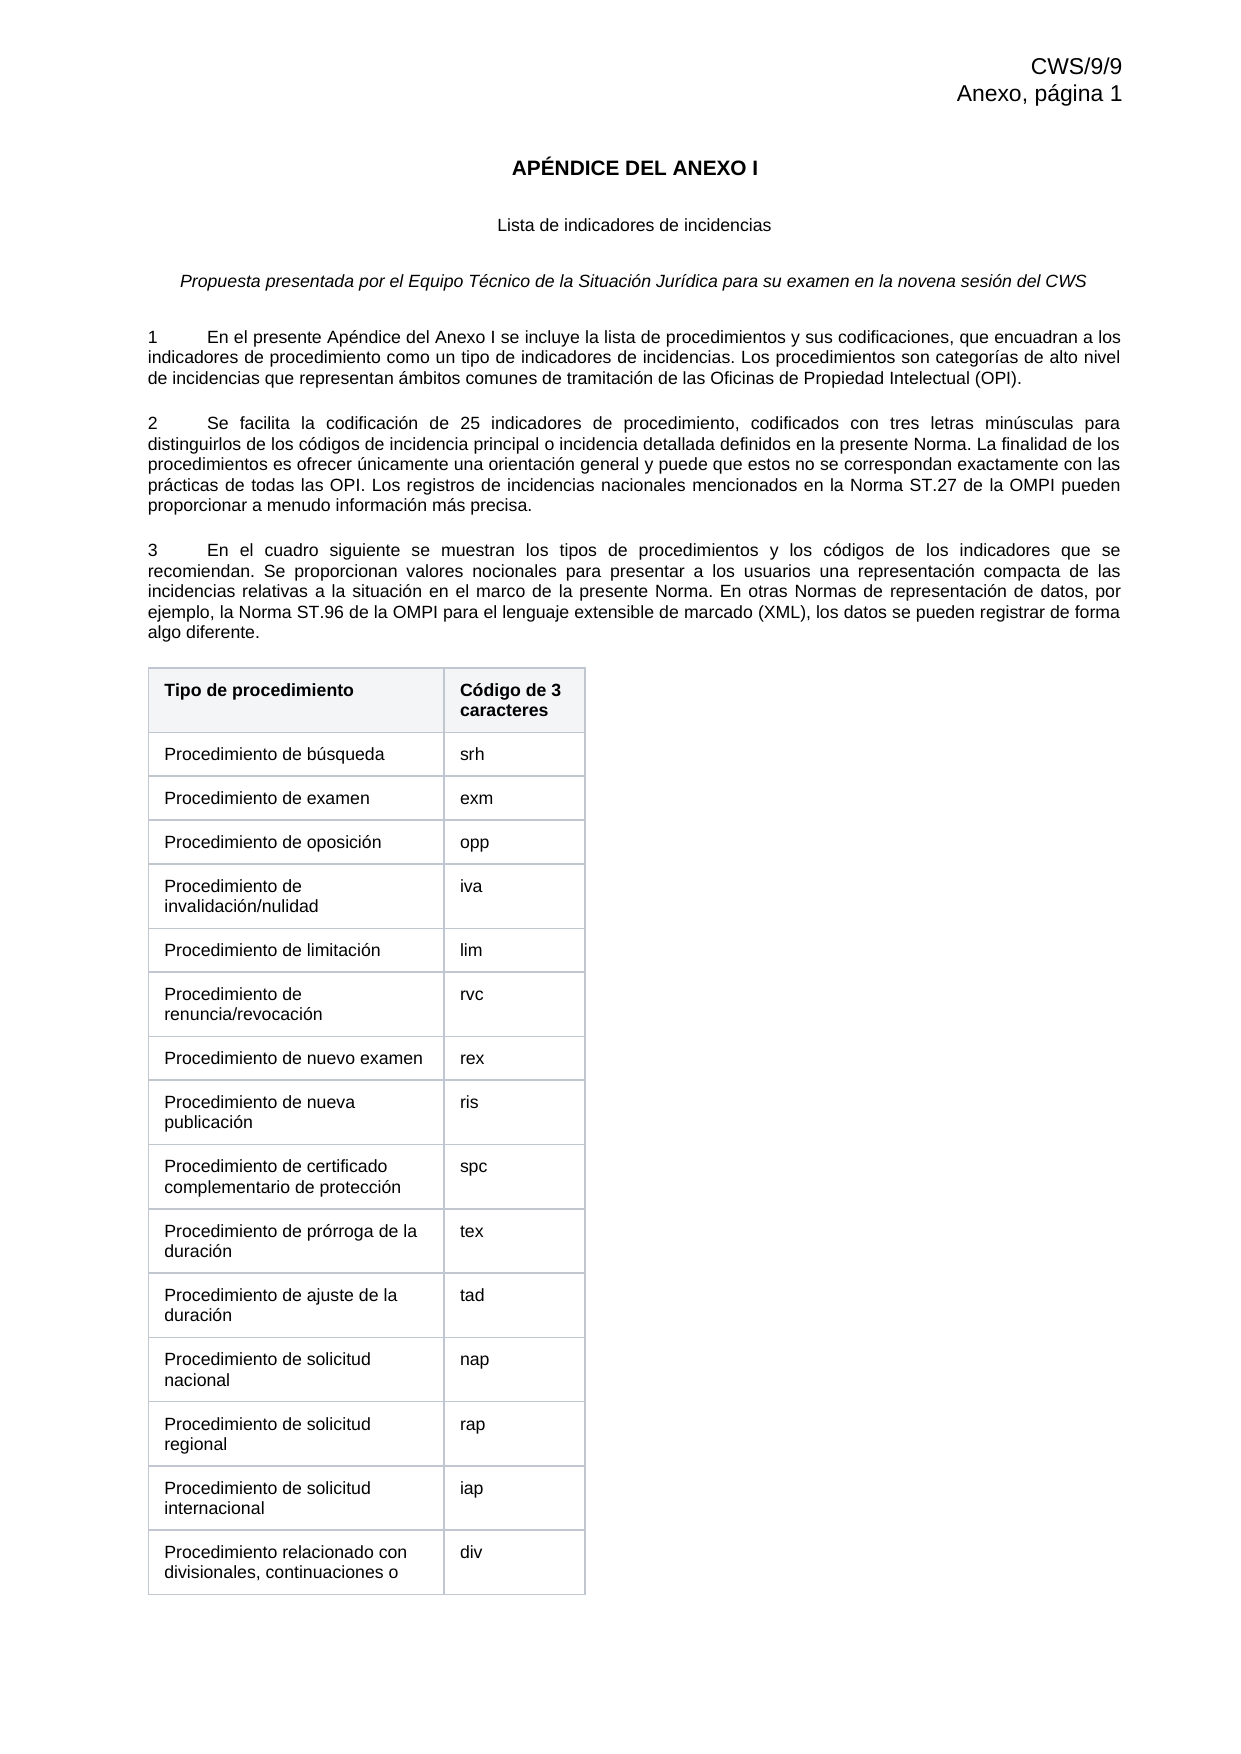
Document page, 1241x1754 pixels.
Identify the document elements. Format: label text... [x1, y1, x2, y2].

table_cell Procedimiento de nuevo examen [149, 1037, 443, 1079]
table_cell rex [445, 1037, 584, 1079]
table_cell Procedimiento de prórroga de la duración [149, 1210, 443, 1272]
table_cell iap [445, 1467, 584, 1529]
table_cell exm [445, 777, 584, 819]
table_cell Procedimiento de invalidación/nulidad [149, 865, 443, 927]
list En el presente Apéndice del Anexo I se incluye la lista de procedimientos y sus codificaciones, que encuadran a los indicadores de procedimiento como un tipo de indicadores de incidencias. Los procedimientos son categorías de alto nivel de incidencias que representan ámbitos comunes de tramitación de las Oficinas de Propiedad Intelectual (OPI). [148, 327, 1122, 388]
table_cell spc [445, 1145, 584, 1208]
table_cell srh [445, 733, 584, 775]
table_cell Procedimiento de solicitud nacional [149, 1338, 443, 1401]
table_cell Procedimiento de nueva publicación [149, 1081, 443, 1144]
table_cell rvc [445, 973, 584, 1036]
table_cell opp [445, 821, 584, 863]
table_cell Procedimiento de certificado complementario de protección [149, 1145, 443, 1208]
subtitle APÉNDICE DEL ANEXO I [148, 156, 1122, 180]
table_cell iva [445, 865, 584, 927]
table_cell lim [445, 929, 584, 971]
table_cell Procedimiento de ajuste de la duración [149, 1274, 443, 1336]
table_cell Procedimiento de renuncia/revocación [149, 973, 443, 1036]
table_cell ris [445, 1081, 584, 1144]
list En el cuadro siguiente se muestran los tipos de procedimientos y los códigos de los indicadores que se recomiendan. Se proporcionan valores nocionales para presentar a los usuarios una representación compacta de las incidencias relativas a la situación en el marco de la presente Norma. En otras Normas de representación de datos, por ejemplo, la Norma ST.96 de la OMPI para el lenguaje extensible de marcado (XML), los datos se pueden registrar de forma algo diferente. [148, 540, 1122, 642]
table_cell div [445, 1531, 584, 1593]
list Se facilita la codificación de 25 indicadores de procedimiento, codificados con tres letras minúsculas para distinguirlos de los códigos de incidencia principal o incidencia detallada definidos en la presente Norma. La finalidad de los procedimientos es ofrecer únicamente una orientación general y puede que estos no se correspondan exactamente con las prácticas de todas las OPI. Los registros de incidencias nacionales mencionados en la Norma ST.27 de la OMPI pueden proporcionar a menudo información más precisa. [148, 413, 1122, 515]
table_cell tex [445, 1210, 584, 1272]
table_cell Procedimiento de oposición [149, 821, 443, 863]
table_cell Procedimiento de solicitud internacional [149, 1467, 443, 1529]
text Lista de indicadores de incidencias [148, 215, 1121, 236]
table_header Tipo de procedimiento [149, 669, 443, 732]
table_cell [149, 1531, 443, 1593]
table_header Código de 3 caracteres [445, 669, 584, 732]
table_cell rap [445, 1402, 584, 1465]
table_cell Procedimiento de solicitud regional [149, 1402, 443, 1465]
table_cell tad [445, 1274, 584, 1336]
table_cell Procedimiento de examen [149, 777, 443, 819]
table_cell nap [445, 1338, 584, 1401]
text Propuesta presentada por el Equipo Técnico de la Situación Jurídica para su examen en la novena sesión del CWS [148, 271, 1121, 291]
table_cell Procedimiento de búsqueda [149, 733, 443, 775]
table_cell Procedimiento de limitación [149, 929, 443, 971]
